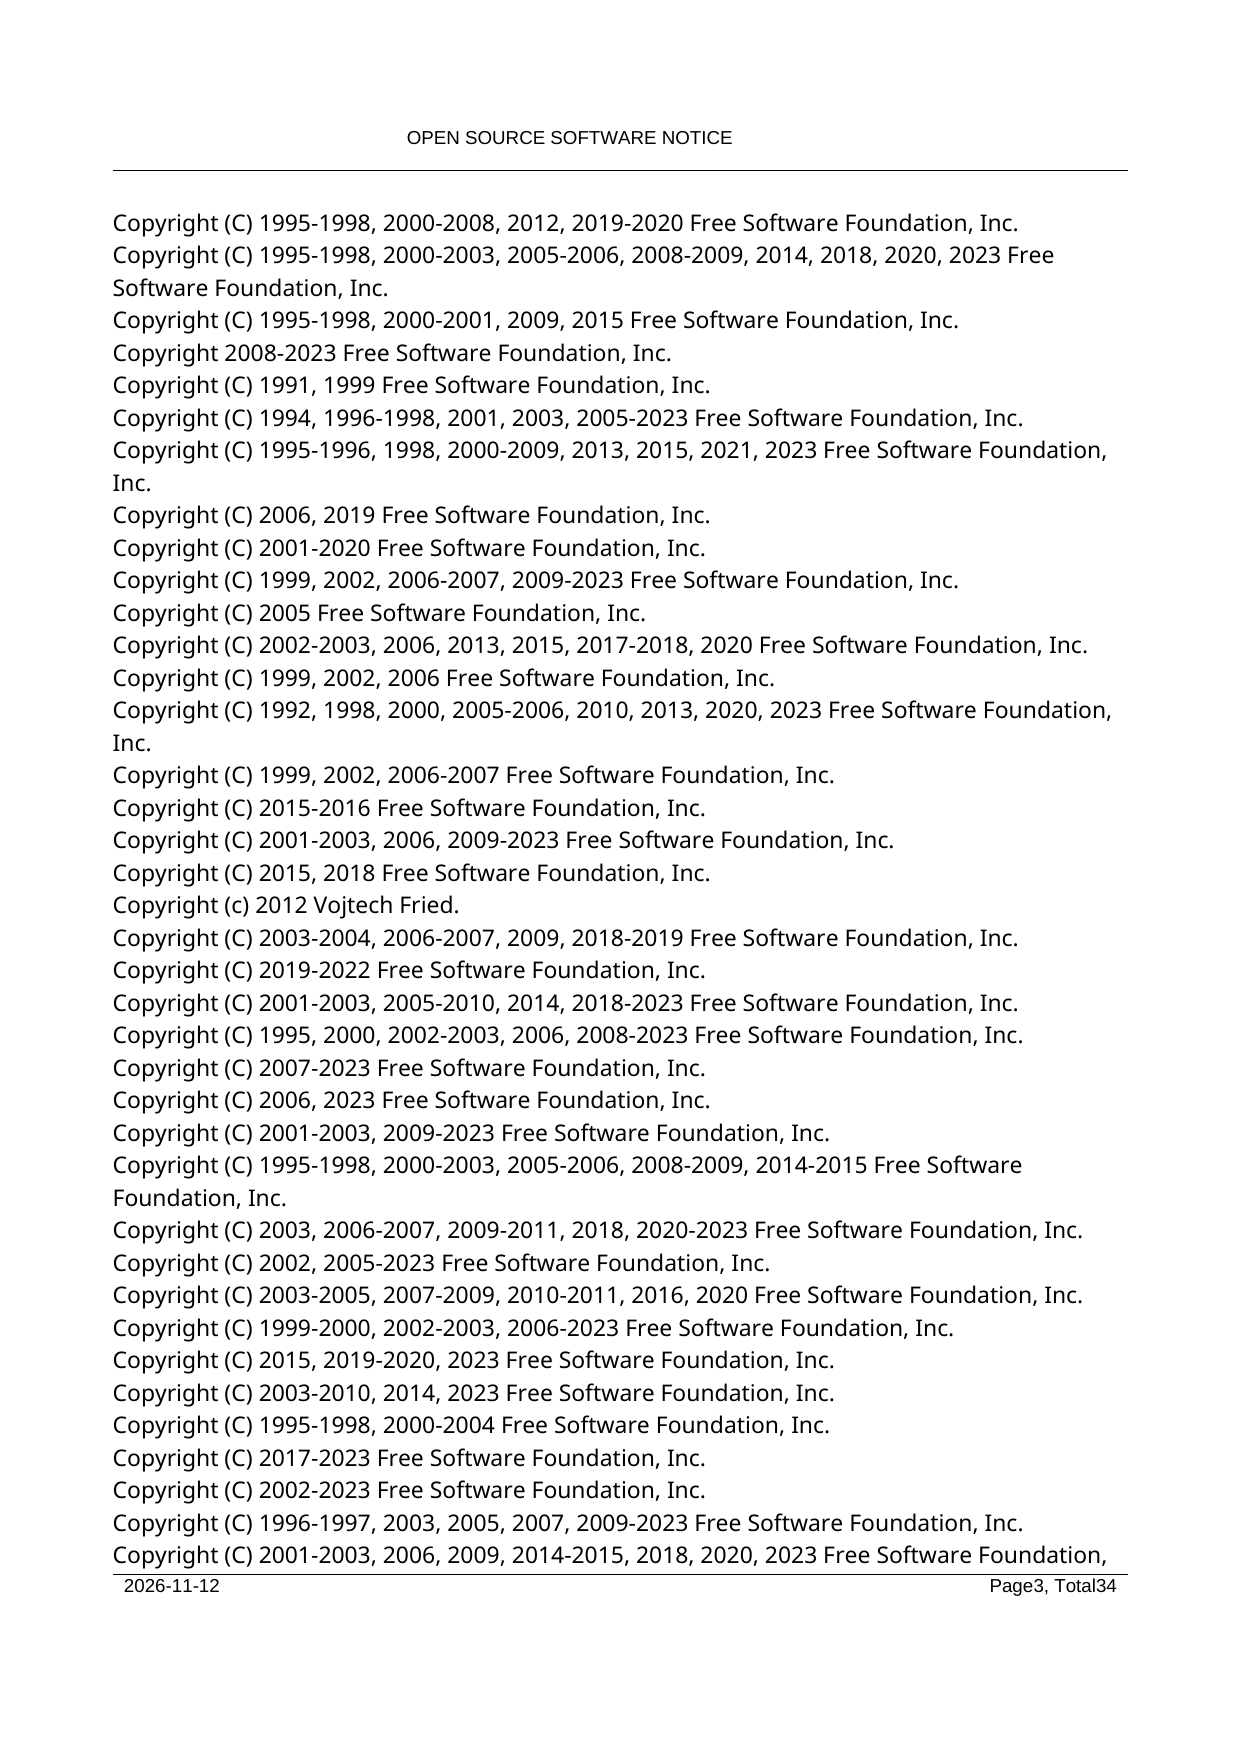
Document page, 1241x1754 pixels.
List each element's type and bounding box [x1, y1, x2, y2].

text [112, 206, 1128, 1571]
